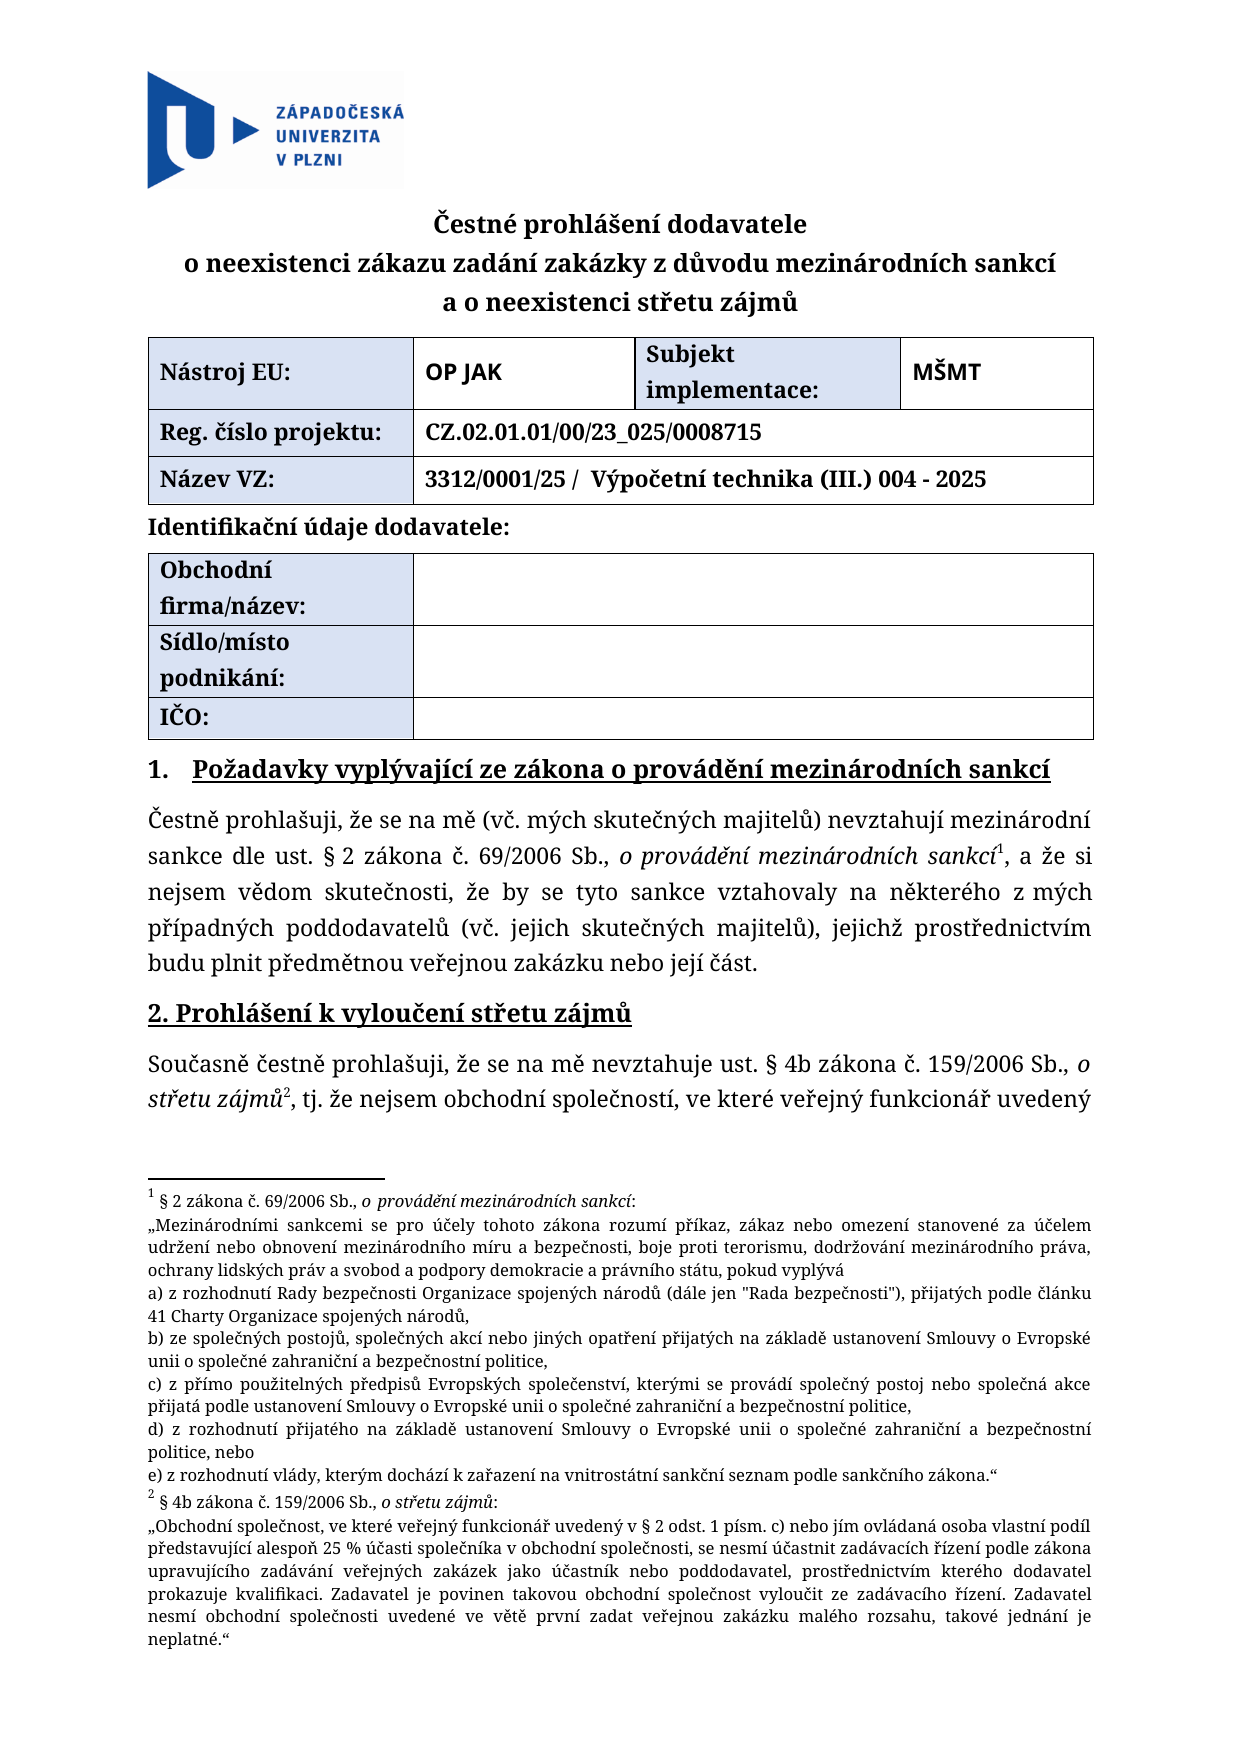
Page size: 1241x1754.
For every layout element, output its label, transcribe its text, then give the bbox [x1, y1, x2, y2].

subtitle 2. Prohlášení k vyloučení střetu zájmů [148, 996, 1093, 1030]
table_cell 3312/0001/25 / Výpočetní technika (III.) 004 - 2025 [414, 457, 1093, 503]
text Čestně prohlašuji, že se na mě (vč. mých skutečných majitelů) nevztahují mezinárodní sankce dle ust. § 2 zákona č. 69/2006 Sb., o provádění mezinárodních sankcí, a že si nejsem vědom skutečnosti, že by se tyto sankce vztahovaly na některého z mých případných poddodavatelů (vč. jejich skutečných majitelů), jejichž prostřednictvím budu plnit předmětnou veřejnou zakázku nebo její část. [148, 804, 1093, 979]
table_cell IČO: [149, 698, 413, 738]
picture [147, 71, 404, 189]
table_header Obchodní firma/název: [149, 554, 413, 625]
table_header Subjekt implementace: [636, 338, 900, 409]
table_cell Název VZ: [149, 457, 413, 503]
table_cell Reg. číslo projektu: [149, 410, 413, 456]
table_header OP JAK [414, 338, 634, 409]
table_header Nástroj EU: [149, 338, 413, 409]
text Identifikační údaje dodavatele: [148, 511, 1093, 542]
text Čestné prohlášení dodavatele [148, 207, 1093, 241]
table_header [414, 554, 1093, 625]
list Současně čestně prohlašuji, že se na mě nevztahuje ust. § 4b zákona č. 159/2006 Sb., o střetu zájmů, tj. že nejsem obchodní společností, ve které veřejný funkcionář uvedený v ust. § 2 odst. 1 písm. c) zákona o střetu zájmů nebo jím ovládaná osoba vlastní podíl představující alespoň 25 % účasti společníka v obchodní společnosti. [148, 1047, 1093, 1115]
table_cell CZ.02.01.01/00/23_025/0008715 [414, 410, 1093, 456]
table_cell [414, 626, 1093, 697]
table_header MŠMT [901, 338, 1093, 409]
subtitle 1. Požadavky vyplývající ze zákona o provádění mezinárodních sankcí [148, 752, 1093, 786]
text o neexistenci zákazu zadání zakázky z důvodu mezinárodních sankcí a o neexistenci střetu zájmů [148, 246, 1093, 319]
table_cell [414, 698, 1093, 738]
table_cell Sídlo/místo podnikání: [149, 626, 413, 697]
